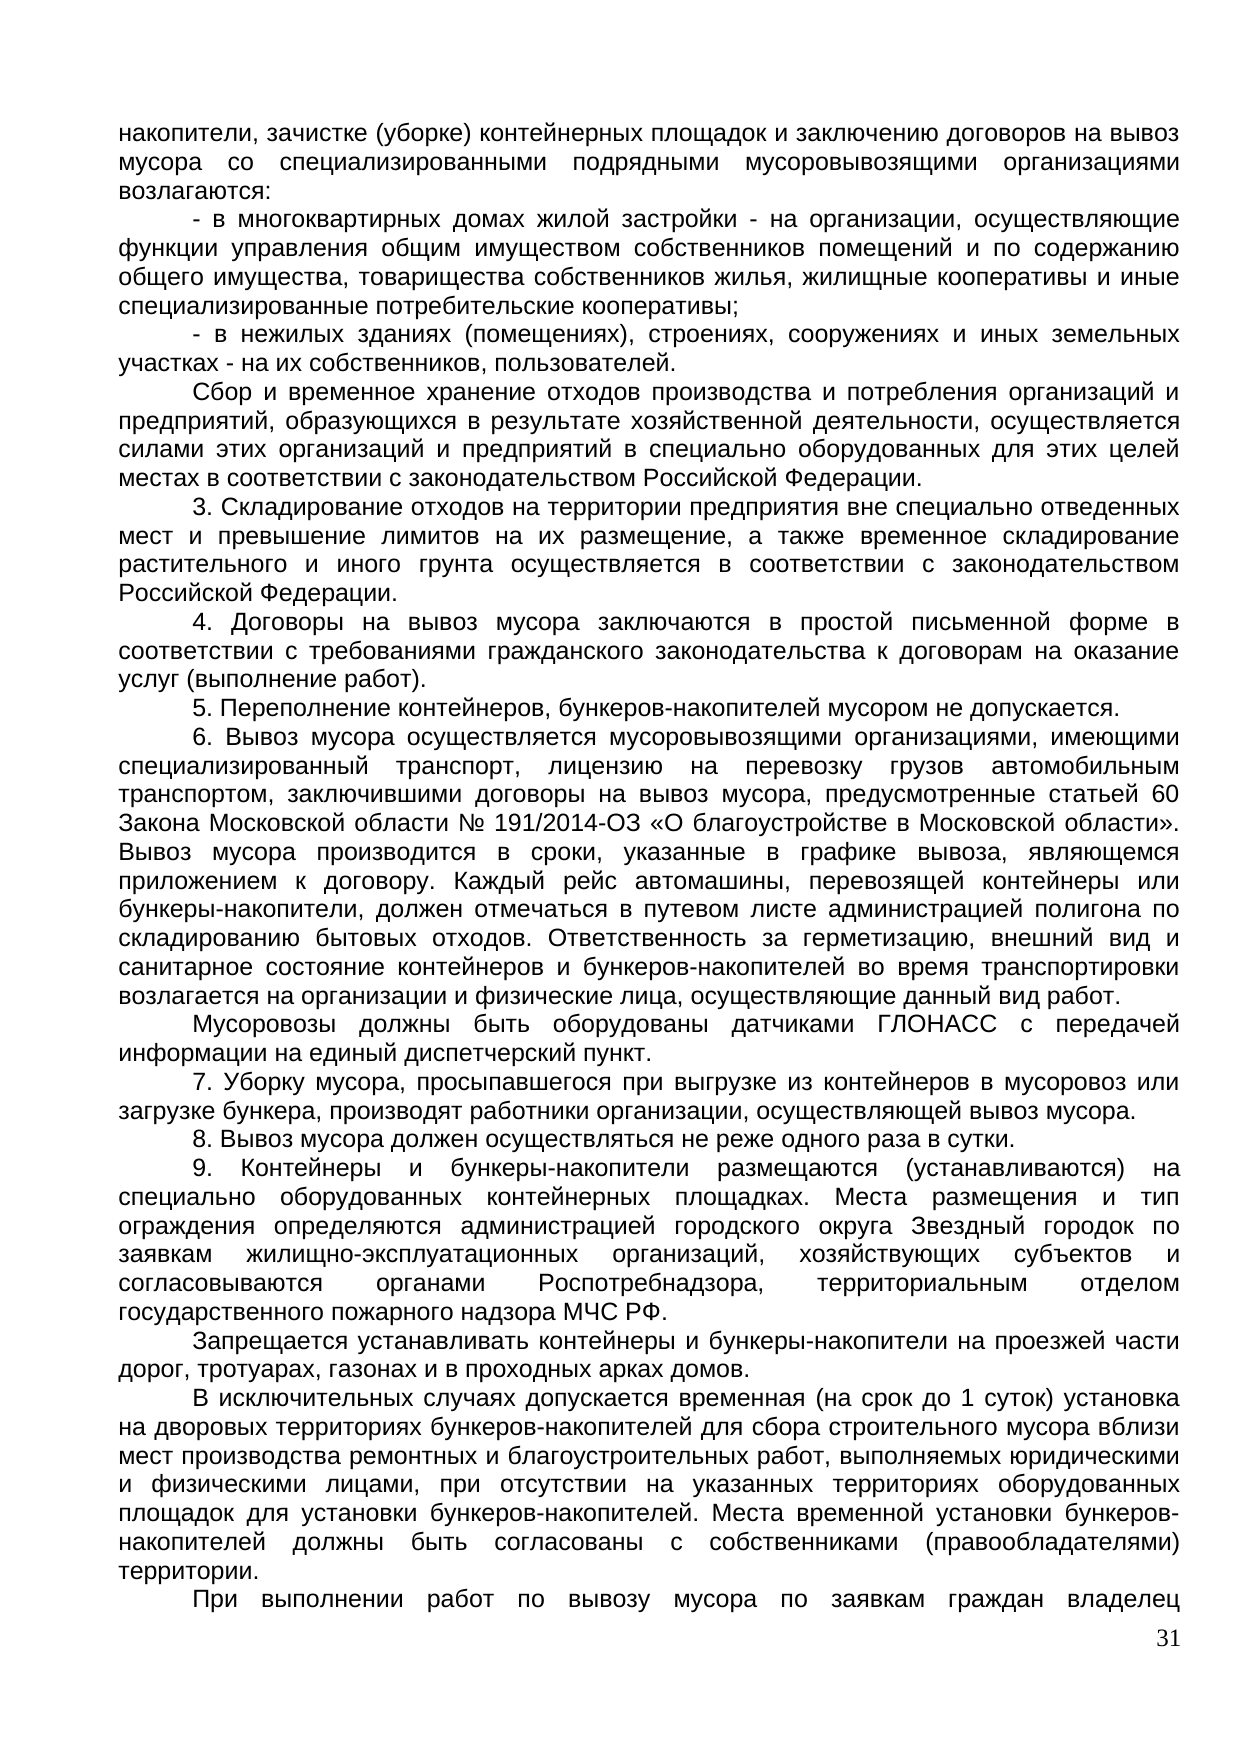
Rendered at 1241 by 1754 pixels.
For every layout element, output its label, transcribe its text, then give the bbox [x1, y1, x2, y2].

text 5. Переполнение контейнеров, бункеров-накопителей мусором не допускается. [118, 693, 1181, 722]
text 3. Складирование отходов на территории предприятия вне специально отведенных мест и превышение лимитов на их размещение, а также временное складирование растительного и иного грунта осуществляется в соответствии с законодательством Российской Федерации. [118, 492, 1181, 607]
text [118, 1584, 1181, 1613]
text Мусоровозы должны быть оборудованы датчиками ГЛОНАСС с передачей информации на единый диспетчерский пункт. [118, 1009, 1181, 1067]
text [118, 118, 1181, 204]
text В исключительных случаях допускается временная (на срок до 1 суток) установка на дворовых территориях бункеров-накопителей для сбора строительного мусора вблизи мест производства ремонтных и благоустроительных работ, выполняемых юридическими и физическими лицами, при отсутствии на указанных территориях оборудованных площадок для установки бункеров-накопителей. Места временной установки бункеров-накопителей должны быть согласованы с собственниками (правообладателями) территории. [118, 1383, 1181, 1584]
text 6. Вывоз мусора осуществляется мусоровывозящими организациями, имеющими специализированный транспорт, лицензию на перевозку грузов автомобильным транспортом, заключившими договоры на вывоз мусора, предусмотренные статьей 60 Закона Московской области № 191/2014-ОЗ «О благоустройстве в Московской области». Вывоз мусора производится в сроки, указанные в графике вывоза, являющемся приложением к договору. Каждый рейс автомашины, перевозящей контейнеры или бункеры-накопители, должен отмечаться в путевом листе администрацией полигона по складированию бытовых отходов. Ответственность за герметизацию, внешний вид и санитарное состояние контейнеров и бункеров-накопителей во время транспортировки возлагается на организации и физические лица, осуществляющие данный вид работ. [118, 722, 1181, 1009]
text 4. Договоры на вывоз мусора заключаются в простой письменной форме в соответствии с требованиями гражданского законодательства к договорам на оказание услуг (выполнение работ). [118, 607, 1181, 693]
text Сбор и временное хранение отходов производства и потребления организаций и предприятий, образующихся в результате хозяйственной деятельности, осуществляется силами этих организаций и предприятий в специально оборудованных для этих целей местах в соответствии с законодательством Российской Федерации. [118, 377, 1181, 492]
text 8. Вывоз мусора должен осуществляться не реже одного раза в сутки. [118, 1124, 1181, 1153]
text 7. Уборку мусора, просыпавшегося при выгрузке из контейнеров в мусоровоз или загрузке бункера, производят работники организации, осуществляющей вывоз мусора. [118, 1067, 1181, 1124]
text - в нежилых зданиях (помещениях), строениях, сооружениях и иных земельных участках - на их собственников, пользователей. [118, 319, 1181, 377]
text - в многоквартирных домах жилой застройки - на организации, осуществляющие функции управления общим имуществом собственников помещений и по содержанию общего имущества, товарищества собственников жилья, жилищные кооперативы и иные специализированные потребительские кооперативы; [118, 204, 1181, 319]
text Запрещается устанавливать контейнеры и бункеры-накопители на проезжей части дорог, тротуарах, газонах и в проходных арках домов. [118, 1326, 1181, 1383]
text 9. Контейнеры и бункеры-накопители размещаются (устанавливаются) на специально оборудованных контейнерных площадках. Места размещения и тип ограждения определяются администрацией городского округа Звездный городок по заявкам жилищно-эксплуатационных организаций, хозяйствующих субъектов и согласовываются органами Роспотребнадзора, территориальным отделом государственного пожарного надзора МЧС РФ. [118, 1153, 1181, 1326]
